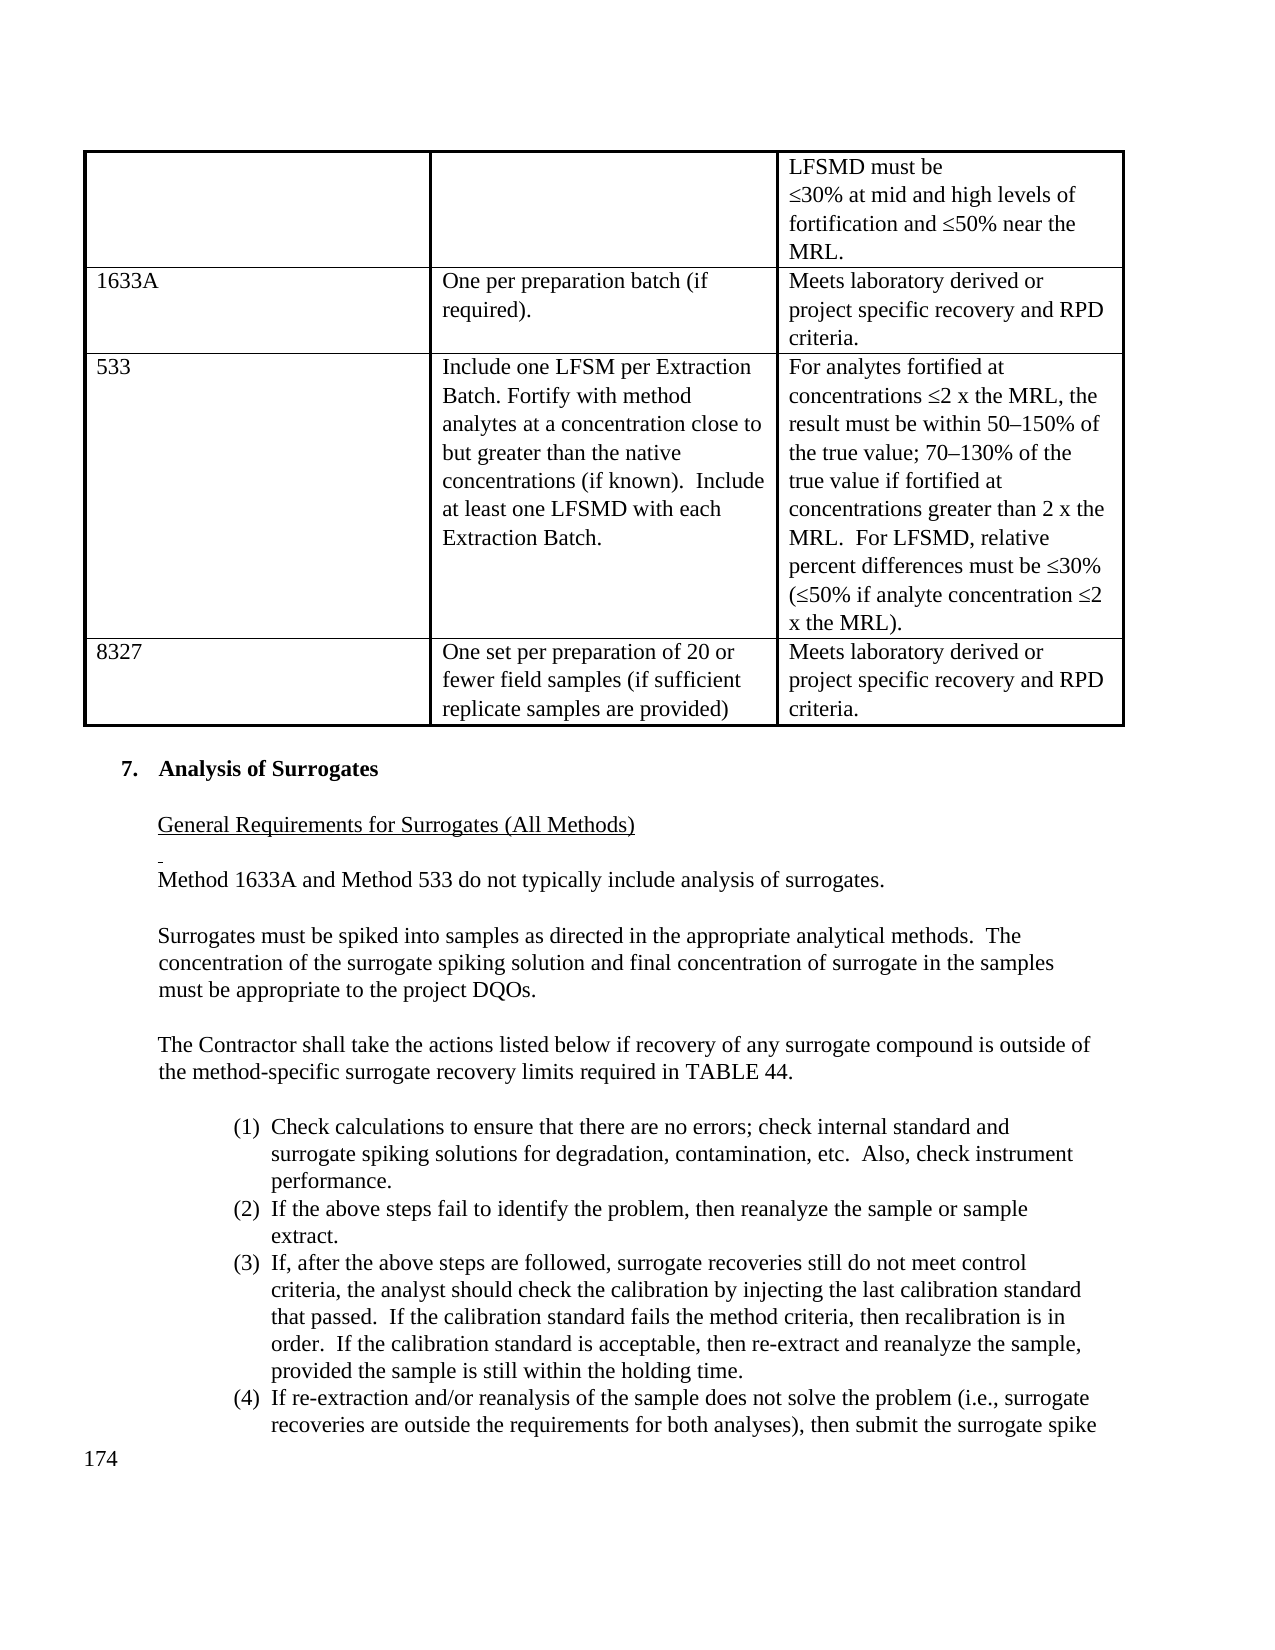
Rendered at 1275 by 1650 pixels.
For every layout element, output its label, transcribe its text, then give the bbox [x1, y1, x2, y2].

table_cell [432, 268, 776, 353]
list Analysis of Surrogates [121, 755, 1106, 781]
list Check calculations to ensure that there are no errors; check internal standard and surrogate spiking solutions for degradation, contamination, etc. Also, check instrument performance. [233, 1113, 1098, 1194]
text The Contractor shall take the actions listed below if recovery of any surrogate compound is outside of the method-specific surrogate recovery limits required in TABLE 44. [157, 1031, 1098, 1084]
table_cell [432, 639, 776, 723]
text General Requirements for Surrogates (All Methods) [157, 811, 1098, 838]
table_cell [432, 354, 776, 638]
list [233, 1384, 1098, 1438]
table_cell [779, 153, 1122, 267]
list If the above steps fail to identify the problem, then reanalyze the sample or sample extract. [233, 1195, 1098, 1248]
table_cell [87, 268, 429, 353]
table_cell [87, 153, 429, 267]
text Surrogates must be spiked into samples as directed in the appropriate analytical methods. The concentration of the surrogate spiking solution and final concentration of surrogate in the samples must be appropriate to the project DQOs. [157, 922, 1098, 1002]
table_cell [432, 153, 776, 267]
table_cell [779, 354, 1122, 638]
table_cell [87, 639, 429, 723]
text Method 1633A and Method 533 do not typically include analysis of surrogates. [157, 867, 1098, 893]
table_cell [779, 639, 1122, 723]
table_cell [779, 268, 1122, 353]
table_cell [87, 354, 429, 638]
list If, after the above steps are followed, surrogate recoveries still do not meet control criteria, the analyst should check the calibration by injecting the last calibration standard that passed. If the calibration standard fails the method criteria, then recalibration is in order. If the calibration standard is acceptable, then re-extract and reanalyze the sample, provided the sample is still within the holding time. [233, 1249, 1098, 1383]
